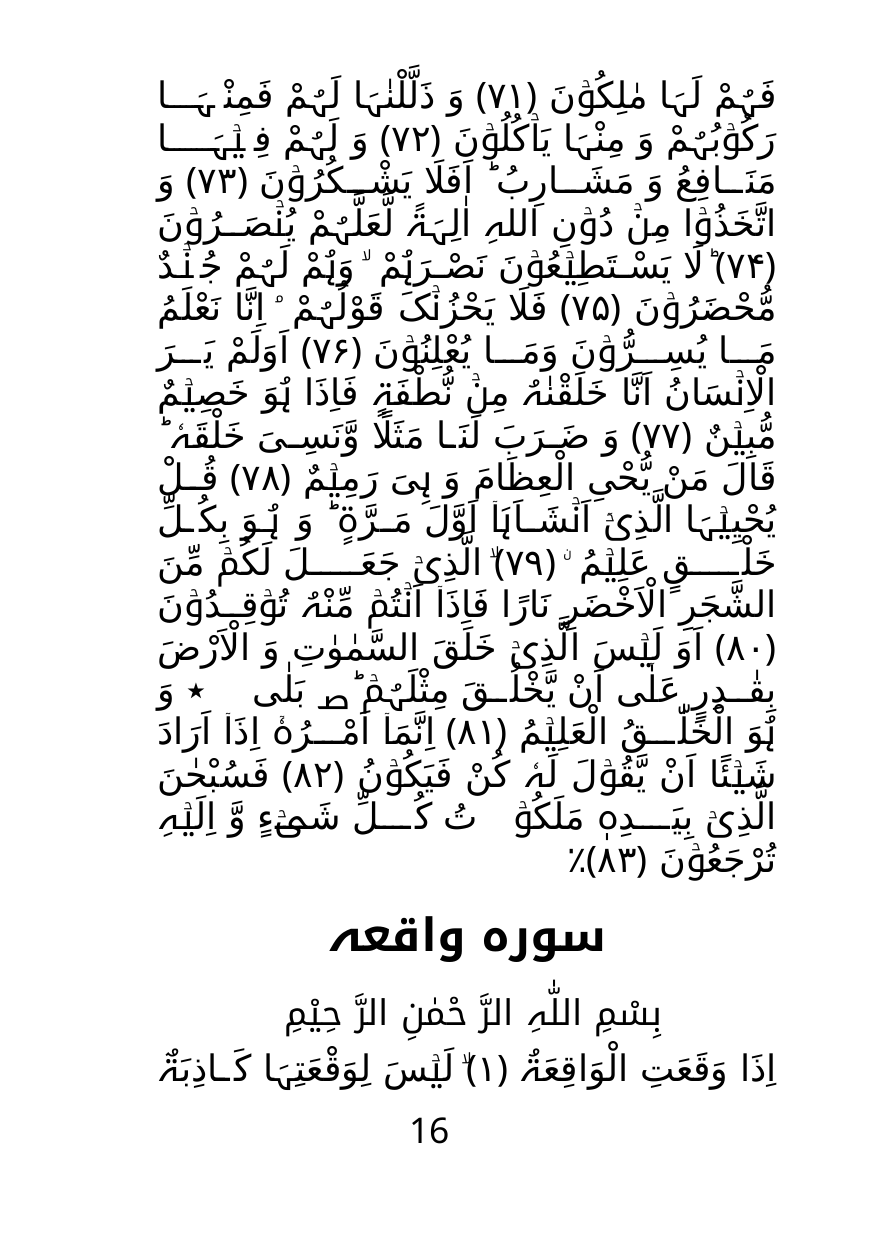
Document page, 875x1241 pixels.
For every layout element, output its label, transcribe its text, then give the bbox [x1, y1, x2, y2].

subtitle سورہ واقعہ [127, 893, 807, 980]
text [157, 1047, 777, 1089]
text بِسْمِ اللّٰہِ الرَّ حْمٰنِ الرَّ حِیْمِ [127, 980, 807, 1047]
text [157, 75, 777, 881]
